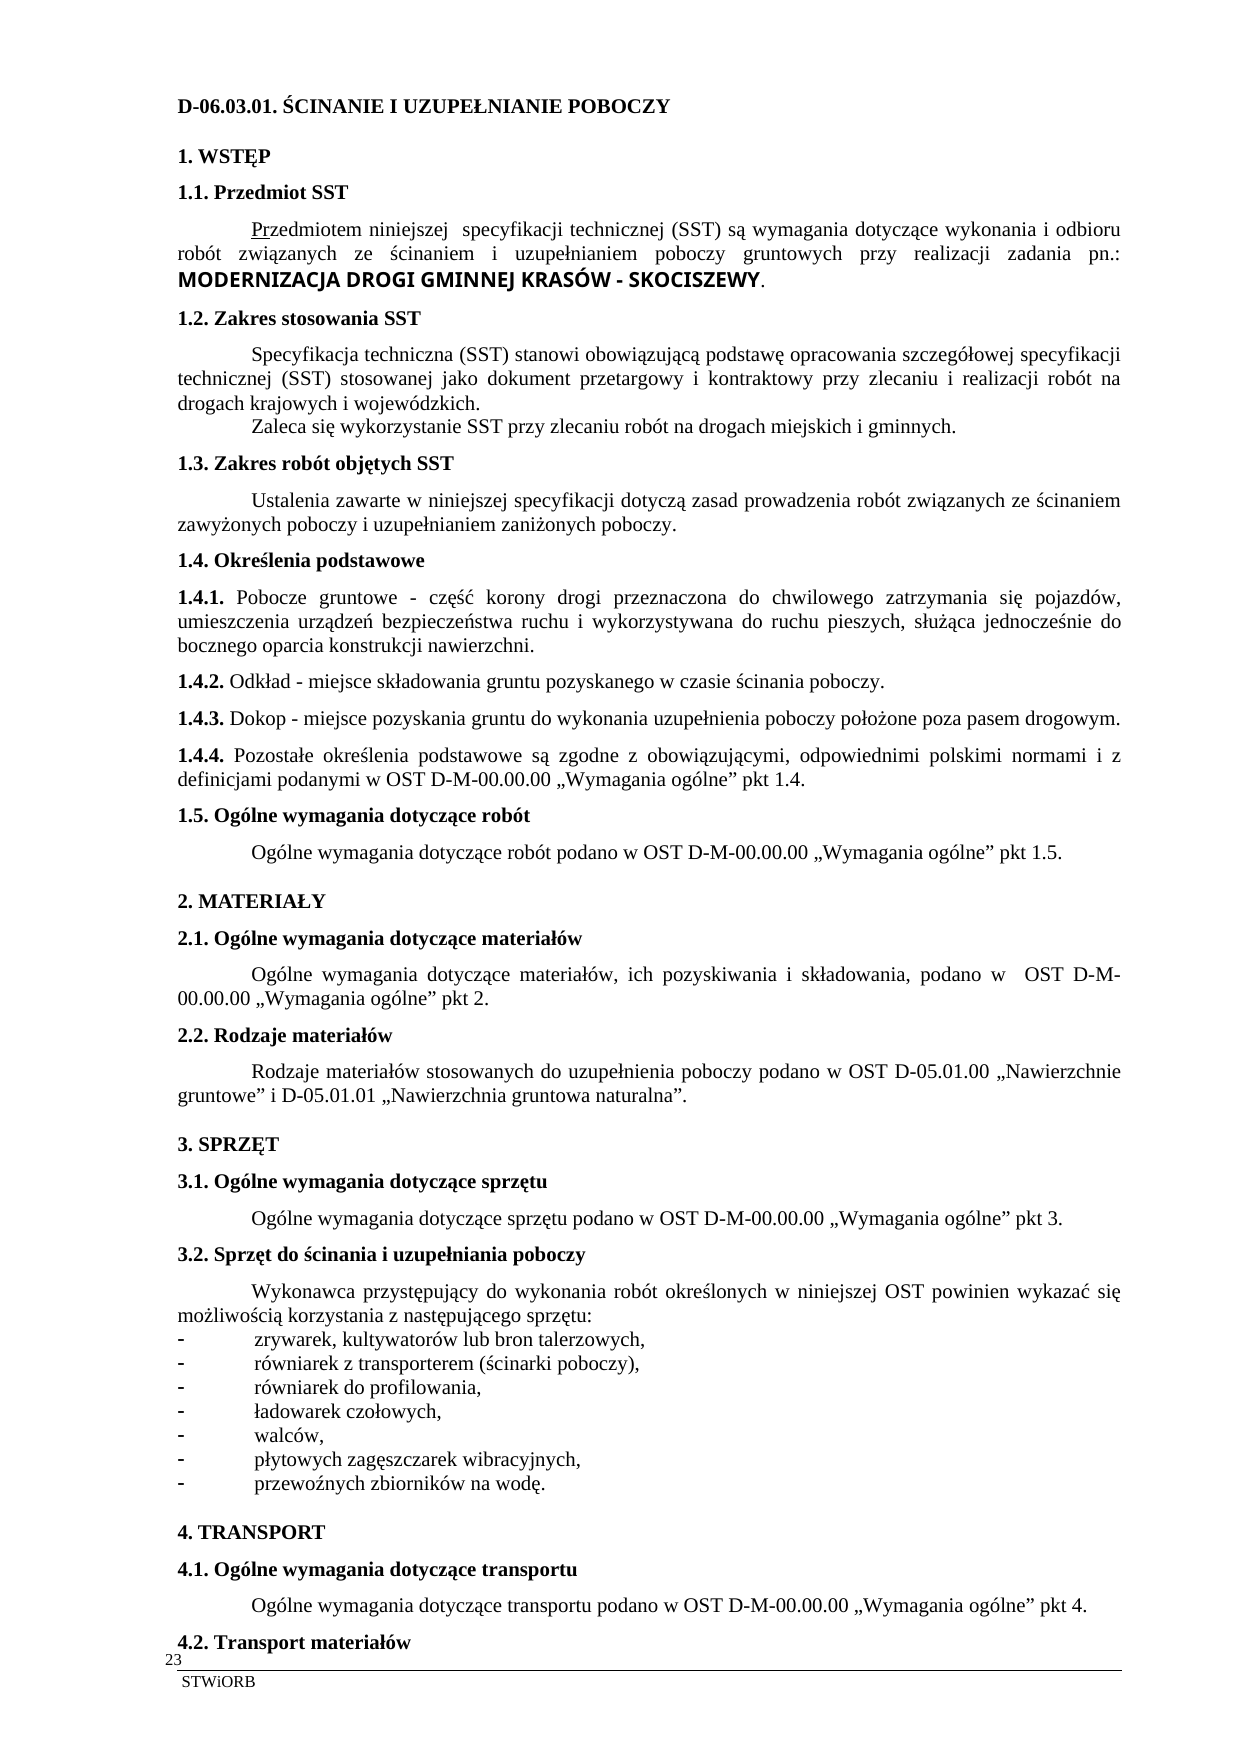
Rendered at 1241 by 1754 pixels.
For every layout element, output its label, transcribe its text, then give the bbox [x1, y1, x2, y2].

list  płytowych zagęszczarek wibracyjnych, [177, 1447, 1122, 1471]
text 1.3. Zakres robót objętych SST [177, 451, 1122, 475]
text 3.1. Ogólne wymagania dotyczące sprzętu [177, 1169, 1122, 1193]
text Wykonawca przystępujący do wykonania robót określonych w niniejszej OST powinien wykazać się możliwością korzystania z następującego sprzętu: [177, 1278, 1122, 1327]
text 2.2. Rodzaje materiałów [177, 1023, 1122, 1047]
text Ogólne wymagania dotyczące robót podano w OST D-M-00.00.00 „Wymagania ogólne” pkt 1.5. [177, 840, 1122, 864]
text 4.2. Transport materiałów [177, 1630, 1122, 1654]
text 2.1. Ogólne wymagania dotyczące materiałów [177, 925, 1122, 949]
text 2. MATERIAŁY [177, 889, 1122, 913]
text 3. SPRZĘT [177, 1132, 1122, 1156]
list  równiarek z transporterem (ścinarki poboczy), [177, 1351, 1122, 1375]
text 1.1. Przedmiot SST [177, 180, 1122, 204]
text 3.2. Sprzęt do ścinania i uzupełniania poboczy [177, 1242, 1122, 1266]
text Ustalenia zawarte w niniejszej specyfikacji dotyczą zasad prowadzenia robót związanych ze ścinaniem zawyżonych poboczy i uzupełnianiem zaniżonych poboczy. [177, 488, 1122, 536]
list  przewoźnych zbiorników na wodę. [177, 1471, 1122, 1495]
text 1.5. Ogólne wymagania dotyczące robót [177, 803, 1122, 827]
text Specyfikacja techniczna (SST) stanowi obowiązującą podstawę opracowania szczegółowej specyfikacji technicznej (SST) stosowanej jako dokument przetargowy i kontraktowy przy zlecaniu i realizacji robót na drogach krajowych i wojewódzkich. [177, 342, 1122, 414]
list  walców, [177, 1423, 1122, 1447]
text 1.4.1. Pobocze gruntowe - część korony drogi przeznaczona do chwilowego zatrzymania się pojazdów, umieszczenia urządzeń bezpieczeństwa ruchu i wykorzystywana do ruchu pieszych, służąca jednocześnie do bocznego oparcia konstrukcji nawierzchni. [177, 585, 1122, 657]
list  ładowarek czołowych, [177, 1399, 1122, 1423]
text Ogólne wymagania dotyczące materiałów, ich pozyskiwania i składowania, podano w OST D-M-00.00.00 „Wymagania ogólne” pkt 2. [177, 962, 1122, 1010]
text 1.4.4. Pozostałe określenia podstawowe są zgodne z obowiązującymi, odpowiednimi polskimi normami i z definicjami podanymi w OST D-M-00.00.00 „Wymagania ogólne” pkt 1.4. [177, 743, 1122, 791]
text Ogólne wymagania dotyczące transportu podano w OST D-M-00.00.00 „Wymagania ogólne” pkt 4. [177, 1593, 1122, 1617]
text 1.2. Zakres stosowania SST [177, 306, 1122, 330]
text 1.4. Określenia podstawowe [177, 548, 1122, 572]
text Zaleca się wykorzystanie SST przy zlecaniu robót na drogach miejskich i gminnych. [177, 414, 1122, 438]
text 4.1. Ogólne wymagania dotyczące transportu [177, 1557, 1122, 1581]
text Rodzaje materiałów stosowanych do uzupełnienia poboczy podano w OST D-05.01.00 „Nawierzchnie gruntowe” i D-05.01.01 „Nawierzchnia gruntowa naturalna”. [177, 1059, 1122, 1107]
text D-06.03.01. Ścinanie i uzupełnianie poboczy [177, 94, 1122, 118]
text 1.4.3. Dokop - miejsce pozyskania gruntu do wykonania uzupełnienia poboczy położone poza pasem drogowym. [177, 706, 1122, 730]
list  zrywarek, kultywatorów lub bron talerzowych, [177, 1327, 1122, 1351]
list  równiarek do profilowania, [177, 1375, 1122, 1399]
text Ogólne wymagania dotyczące sprzętu podano w OST D-M-00.00.00 „Wymagania ogólne” pkt 3. [177, 1205, 1122, 1229]
text 1.4.2. Odkład - miejsce składowania gruntu pozyskanego w czasie ścinania poboczy. [177, 669, 1122, 693]
text 4. TRANSPORT [177, 1520, 1122, 1544]
text Przedmiotem niniejszej specyfikacji technicznej (SST) są wymagania dotyczące wykonania i odbioru robót związanych ze ścinaniem i uzupełnianiem poboczy gruntowych przy realizacji zadania pn.: MODERNIZACJA DROGI GMINNEJ KRASÓW - SKOCISZEWY. [177, 217, 1122, 293]
text 1. WSTĘP [177, 143, 1122, 168]
